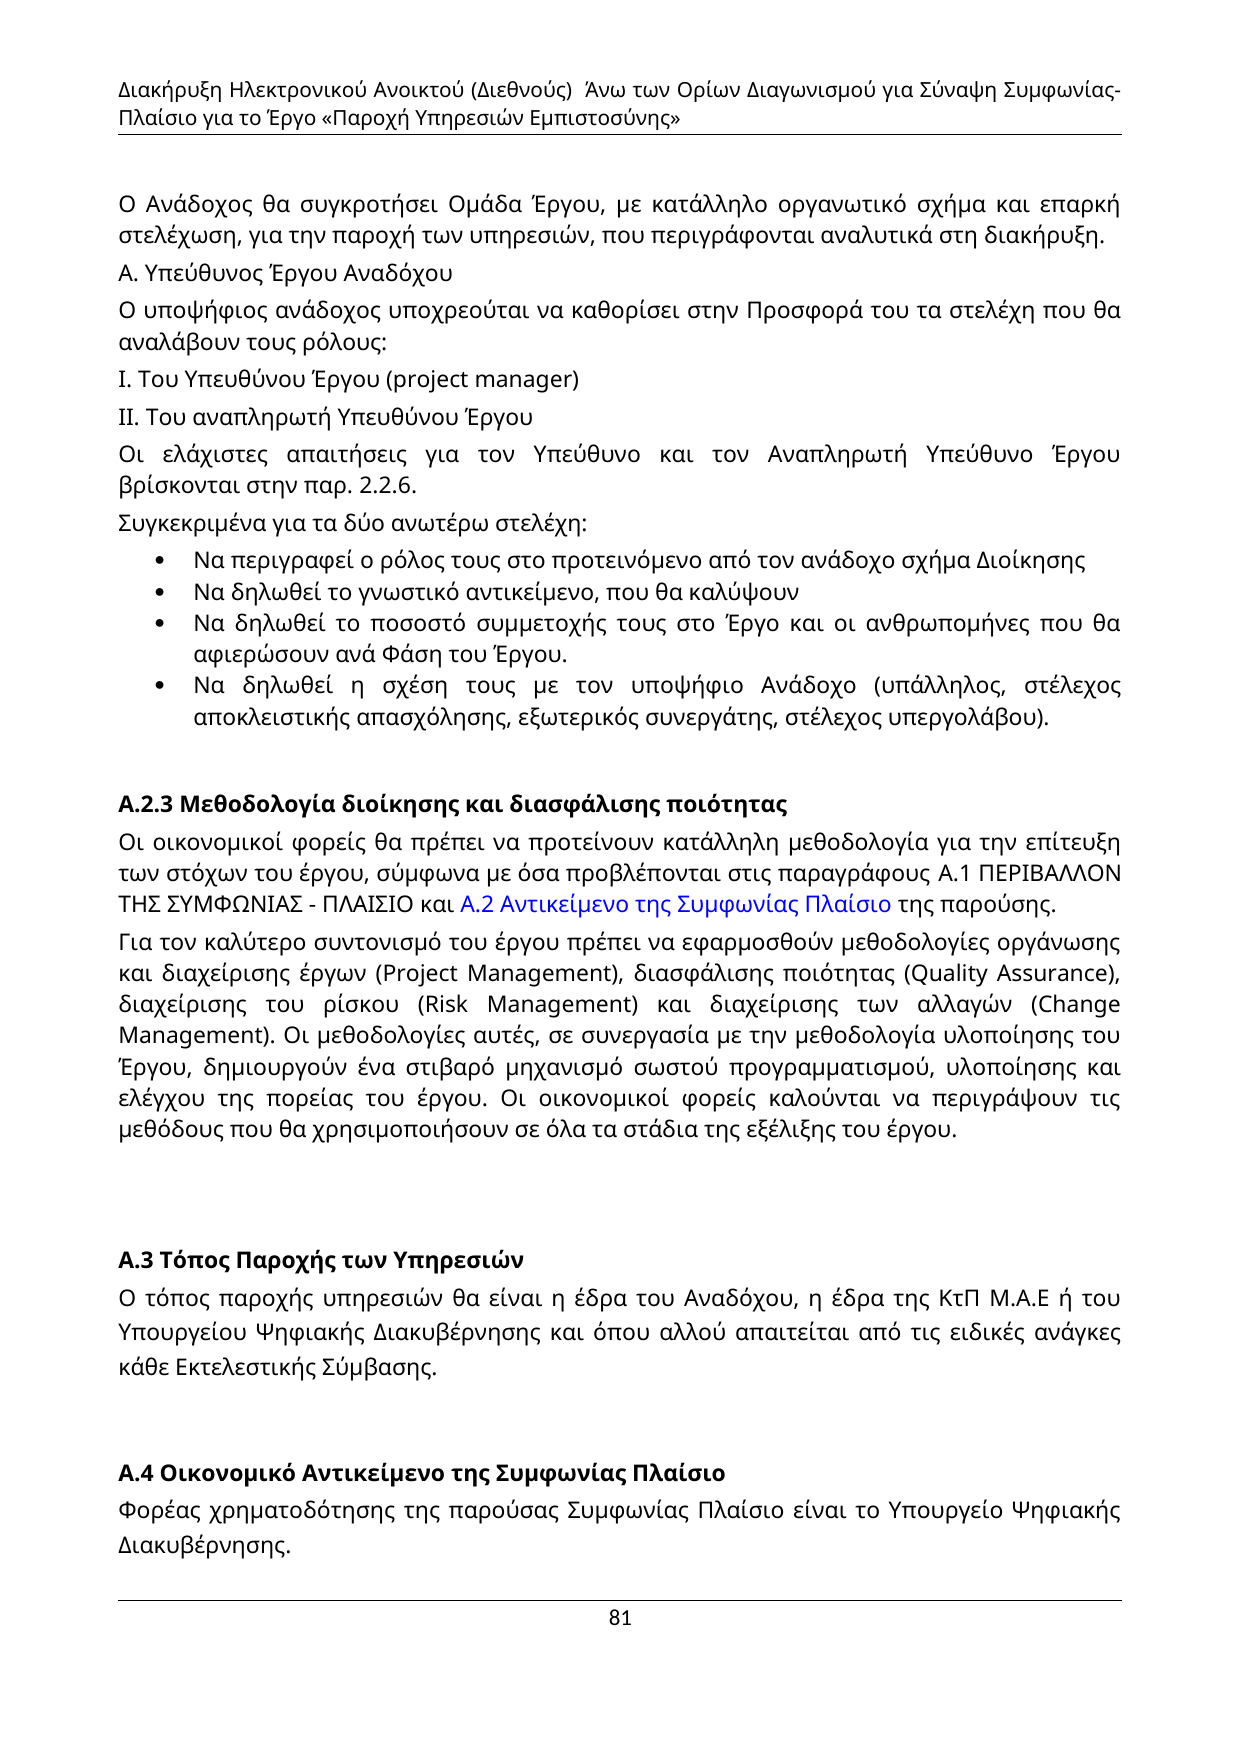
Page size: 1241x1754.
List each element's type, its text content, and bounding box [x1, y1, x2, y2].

list Να δηλωθεί η σχέση τους με τον υποψήφιο Ανάδοχο (υπάλληλος, στέλεχος αποκλειστικής απασχόλησης, εξωτερικός συνεργάτης, στέλεχος υπεργολάβου). [156, 669, 1122, 732]
text Α. Υπεύθυνος Έργου Αναδόχου [118, 257, 1122, 288]
text Οι ελάχιστες απαιτήσεις για τον Υπεύθυνο και τον Αναπληρωτή Υπεύθυνο Έργου βρίσκονται στην παρ. 2.2.6. [118, 438, 1122, 501]
list Να δηλωθεί το ποσοστό συμμετοχής τους στο Έργο και οι ανθρωπομήνες που θα αφιερώσουν ανά Φάση του Έργου. [156, 607, 1122, 669]
text Ι. Του Υπευθύνου Έργου (project manager) [118, 363, 1122, 394]
text ΙΙ. Του αναπληρωτή Υπευθύνου Έργου [118, 401, 1122, 432]
text Φορέας χρηματοδότησης της παρούσας Συμφωνίας Πλαίσιο είναι το Υπουργείο Ψηφιακής Διακυβέρνησης. [118, 1494, 1122, 1560]
text Ο υποψήφιος ανάδοχος υποχρεούται να καθορίσει στην Προσφορά του τα στελέχη που θα αναλάβουν τους ρόλους: [118, 294, 1122, 357]
subtitle Α.4 Οικονομικό Αντικείμενο της Συμφωνίας Πλαίσιο [118, 1457, 1122, 1488]
list Να δηλωθεί το γνωστικό αντικείμενο, που θα καλύψουν [156, 576, 1122, 607]
text Ο τόπος παροχής υπηρεσιών θα είναι η έδρα του Αναδόχου, η έδρα της ΚτΠ Μ.Α.Ε ή του Υπουργείου Ψηφιακής Διακυβέρνησης και όπου αλλού απαιτείται από τις ειδικές ανάγκες κάθε Εκτελεστικής Σύμβασης. [118, 1282, 1122, 1382]
text Συγκεκριμένα για τα δύο ανωτέρω στελέχη: [118, 507, 1122, 538]
list Να περιγραφεί ο ρόλος τους στο προτεινόμενο από τον ανάδοχο σχήμα Διοίκησης [156, 544, 1122, 576]
subtitle Α.3 Τόπος Παροχής των Υπηρεσιών [118, 1244, 1122, 1276]
text Ο Ανάδοχος θα συγκροτήσει Ομάδα Έργου, με κατάλληλο οργανωτικό σχήμα και επαρκή στελέχωση, για την παροχή των υπηρεσιών, που περιγράφονται αναλυτικά στη διακήρυξη. [118, 188, 1122, 251]
subtitle Α.2.3 Μεθοδολογία διοίκησης και διασφάλισης ποιότητας [118, 788, 1122, 819]
text Οι οικονομικοί φορείς θα πρέπει να προτείνουν κατάλληλη μεθοδολογία για την επίτευξη των στόχων του έργου, σύμφωνα με όσα προβλέπονται στις παραγράφους Α.1 ΠΕΡΙΒΑΛΛΟΝ ΤΗΣ ΣΥΜΦΩΝΙΑΣ - ΠΛΑΙΣΙΟ και Α.2 Αντικείμενο της Συμφωνίας Πλαίσιο της παρούσης. [118, 826, 1122, 919]
text Για τον καλύτερο συντονισμό του έργου πρέπει να εφαρμοσθούν μεθοδολογίες οργάνωσης και διαχείρισης έργων (Project Management), διασφάλισης ποιότητας (Quality Assurance), διαχείρισης του ρίσκου (Risk Management) και διαχείρισης των αλλαγών (Change Management). Οι μεθοδολογίες αυτές, σε συνεργασία με την μεθοδολογία υλοποίησης του Έργου, δημιουργούν ένα στιβαρό μηχανισμό σωστού προγραμματισμού, υλοποίησης και ελέγχου της πορείας του έργου. Οι οικονομικοί φορείς καλούνται να περιγράψουν τις μεθόδους που θα χρησιμοποιήσουν σε όλα τα στάδια της εξέλιξης του έργου. [118, 926, 1122, 1144]
